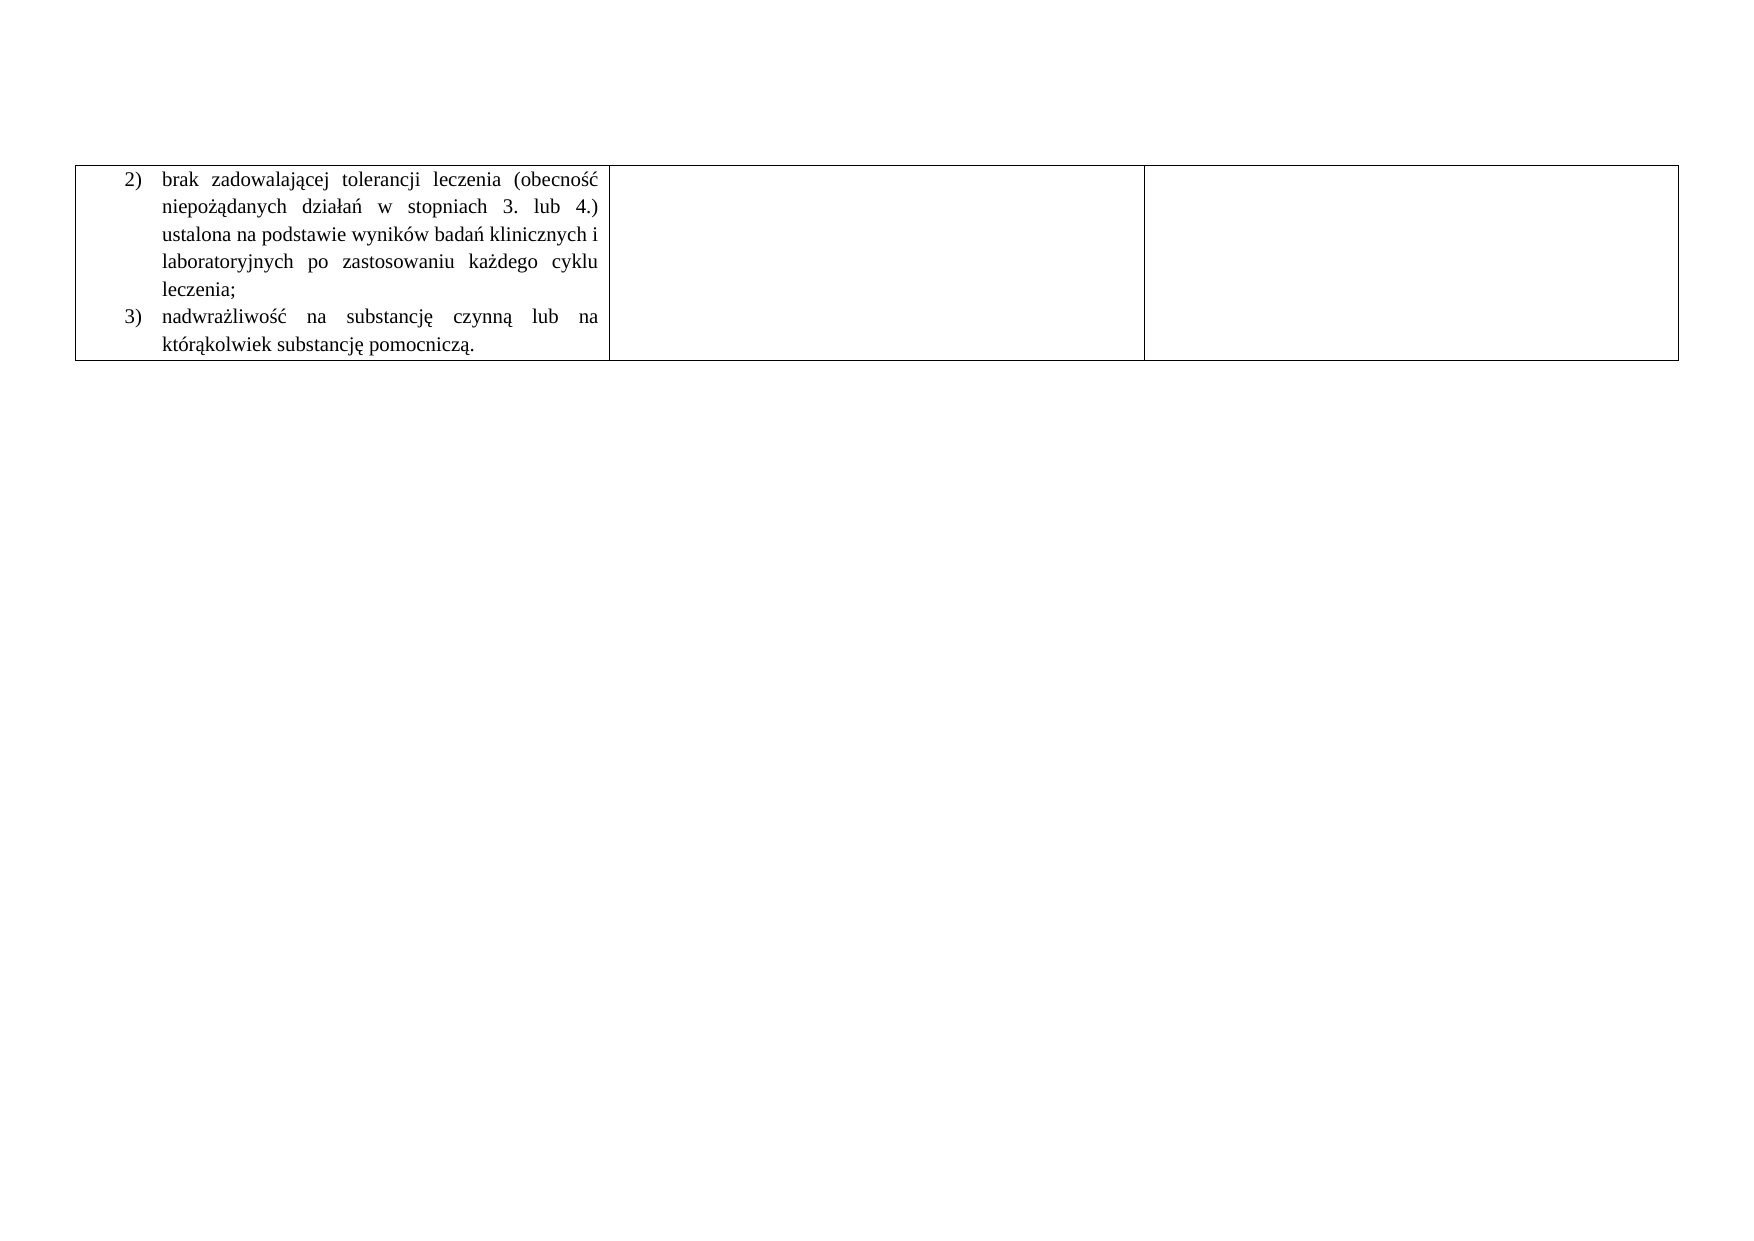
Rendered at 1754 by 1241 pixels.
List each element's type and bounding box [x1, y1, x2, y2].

table_cell [76, 166, 609, 360]
table_cell [610, 166, 1144, 360]
table_cell [1145, 166, 1678, 360]
